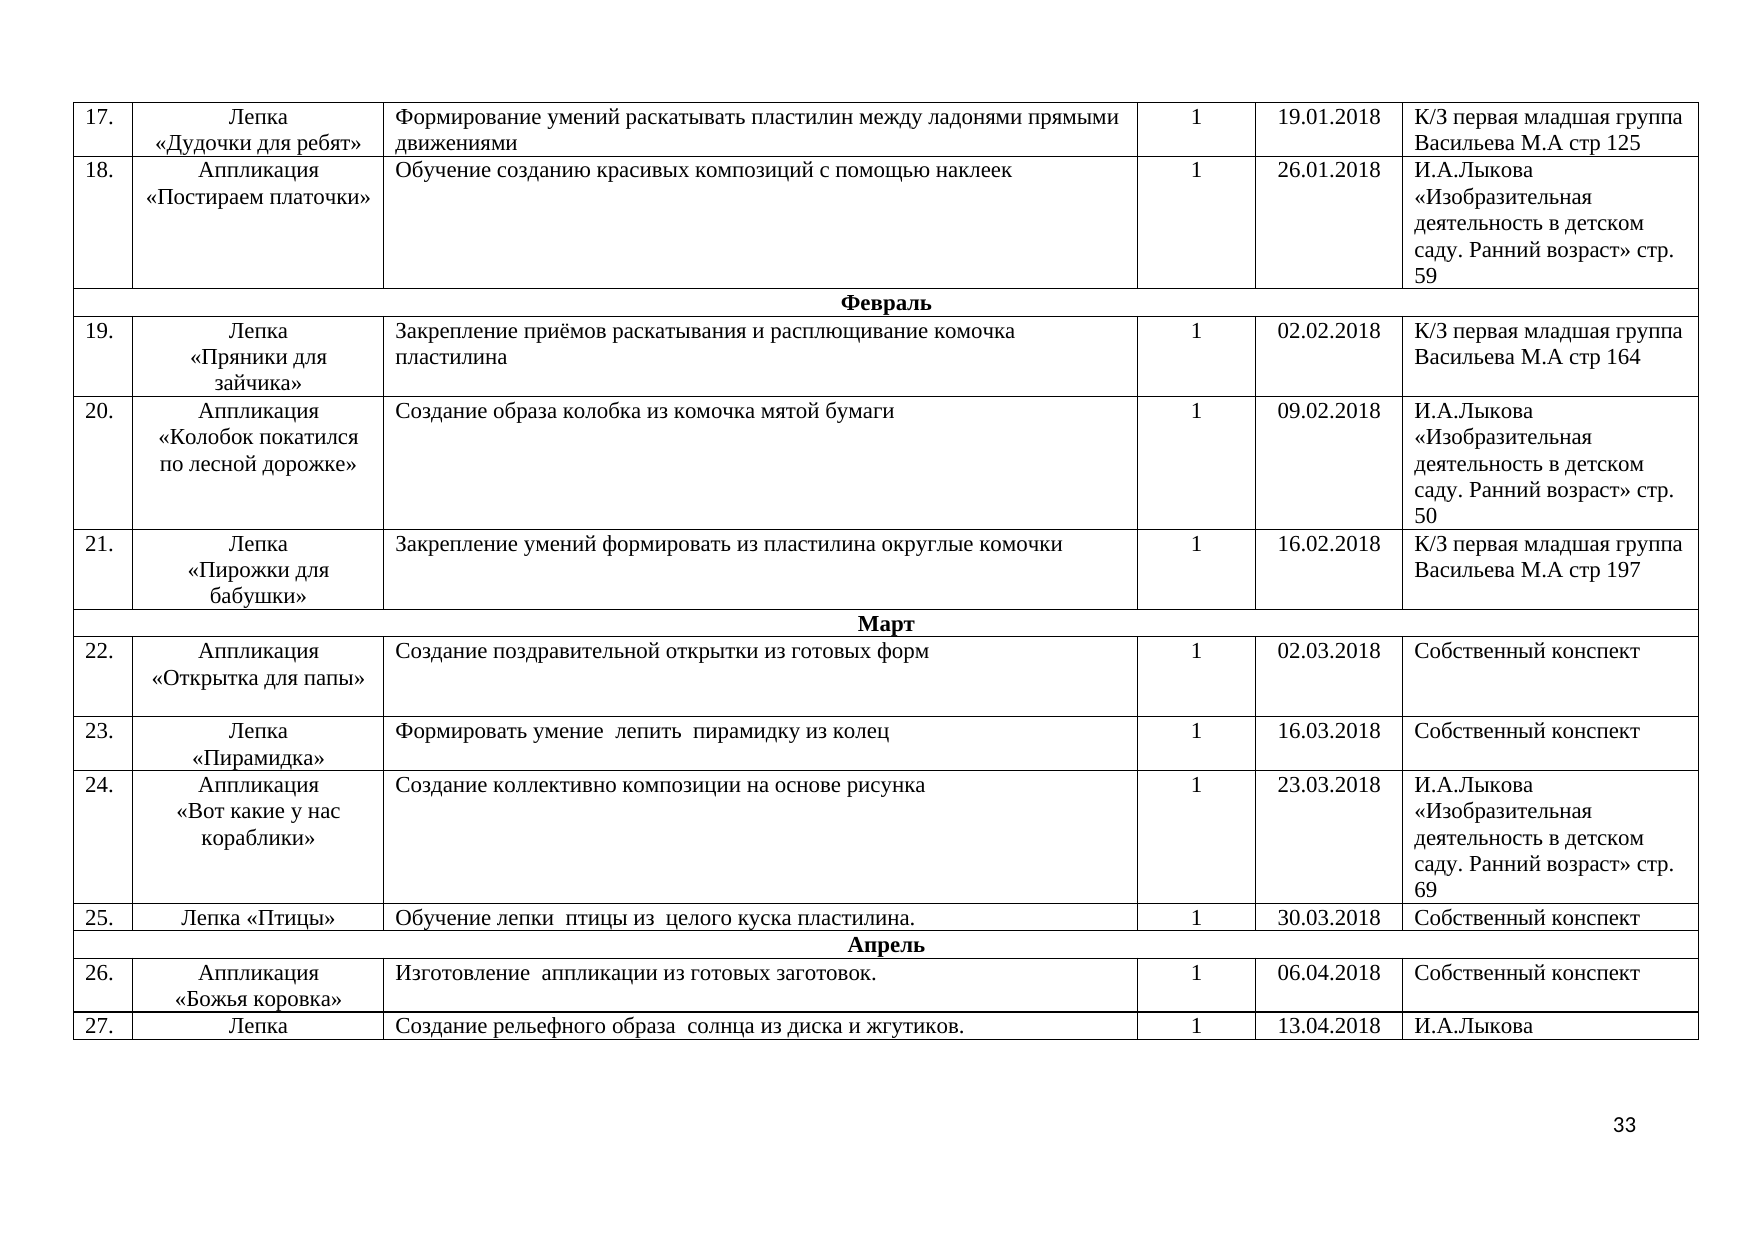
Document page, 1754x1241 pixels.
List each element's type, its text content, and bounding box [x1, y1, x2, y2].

table_cell К/З первая младшая группа Васильева М.А стр 164 [1403, 317, 1698, 396]
table_cell Аппликация «Колобок покатился по лесной дорожке» [133, 397, 383, 529]
table_cell Собственный конспект [1403, 717, 1698, 770]
table_cell 02.03.2018 [1256, 637, 1402, 716]
table_cell И.А.Лыкова «Изобразительная деятельность в детском саду. Ранний возраст» стр. 50 [1403, 397, 1698, 529]
table_cell [74, 397, 132, 529]
table_cell Закрепление умений формировать из пластилина округлые комочки [384, 530, 1137, 609]
table_cell [74, 717, 132, 770]
table_cell [74, 103, 132, 156]
table_cell Создание поздравительной открытки из готовых форм [384, 637, 1137, 716]
table_cell 16.03.2018 [1256, 717, 1402, 770]
table_cell [74, 959, 132, 1011]
table_cell 1 [1138, 1013, 1255, 1039]
table_cell К/З первая младшая группа Васильева М.А стр 125 [1403, 103, 1698, 156]
table_cell 1 [1138, 103, 1255, 156]
table_cell Закрепление приёмов раскатывания и расплющивание комочка пластилина [384, 317, 1137, 396]
table_cell Формирование умений раскатывать пластилин между ладонями прямыми движениями [384, 103, 1137, 156]
table_cell 1 [1138, 637, 1255, 716]
table_cell [74, 771, 132, 903]
table_cell Лепка «Пряники для зайчика» [133, 317, 383, 396]
table_cell 1 [1138, 397, 1255, 529]
table_cell 1 [1138, 904, 1255, 930]
table_cell Собственный конспект [1403, 637, 1698, 716]
table_cell Создание образа колобка из комочка мятой бумаги [384, 397, 1137, 529]
table_cell 02.02.2018 [1256, 317, 1402, 396]
table_cell 1 [1138, 771, 1255, 903]
table_cell [74, 1013, 132, 1039]
table_cell Лепка «Пирамидка» [133, 717, 383, 770]
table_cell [1403, 1013, 1698, 1039]
table_cell Аппликация «Постираем платочки» [133, 157, 383, 288]
table_cell [74, 530, 132, 609]
table_cell Лепка «Пирожки для бабушки» [133, 530, 383, 609]
table_cell 1 [1138, 530, 1255, 609]
table_cell Апрель [74, 931, 1698, 958]
table_cell 30.03.2018 [1256, 904, 1402, 930]
table_cell К/З первая младшая группа Васильева М.А стр 197 [1403, 530, 1698, 609]
table_cell Лепка «Птицы» [133, 904, 383, 930]
table_cell Изготовление аппликации из готовых заготовок. [384, 959, 1137, 1011]
table_cell Аппликация «Божья коровка» [133, 959, 383, 1011]
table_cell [384, 1013, 1137, 1039]
table_cell Обучение созданию красивых композиций с помощью наклеек [384, 157, 1137, 288]
table_cell 16.02.2018 [1256, 530, 1402, 609]
table_cell И.А.Лыкова «Изобразительная деятельность в детском саду. Ранний возраст» стр. 69 [1403, 771, 1698, 903]
table_cell [74, 637, 132, 716]
table_cell Аппликация «Открытка для папы» [133, 637, 383, 716]
table_cell Собственный конспект [1403, 959, 1698, 1011]
table_cell Февраль [74, 289, 1698, 316]
table_cell Формировать умение лепить пирамидку из колец [384, 717, 1137, 770]
table_cell [74, 317, 132, 396]
table_cell 19.01.2018 [1256, 103, 1402, 156]
table_cell 09.02.2018 [1256, 397, 1402, 529]
table_cell Лепка «Дудочки для ребят» [133, 103, 383, 156]
table_cell [74, 904, 132, 930]
table_cell 1 [1138, 717, 1255, 770]
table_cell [133, 1013, 383, 1039]
table_cell 26.01.2018 [1256, 157, 1402, 288]
table_cell 13.04.2018 [1256, 1013, 1402, 1039]
table_cell 1 [1138, 959, 1255, 1011]
table_cell 23.03.2018 [1256, 771, 1402, 903]
table_cell Собственный конспект [1403, 904, 1698, 930]
table_cell 1 [1138, 157, 1255, 288]
table_cell Обучение лепки птицы из целого куска пластилина. [384, 904, 1137, 930]
table_cell 06.04.2018 [1256, 959, 1402, 1011]
table_cell И.А.Лыкова «Изобразительная деятельность в детском саду. Ранний возраст» стр. 59 [1403, 157, 1698, 288]
table_cell Создание коллективно композиции на основе рисунка [384, 771, 1137, 903]
table_cell Аппликация «Вот какие у нас кораблики» [133, 771, 383, 903]
table_cell [74, 157, 132, 288]
table_cell 1 [1138, 317, 1255, 396]
table_cell Март [74, 610, 1698, 636]
